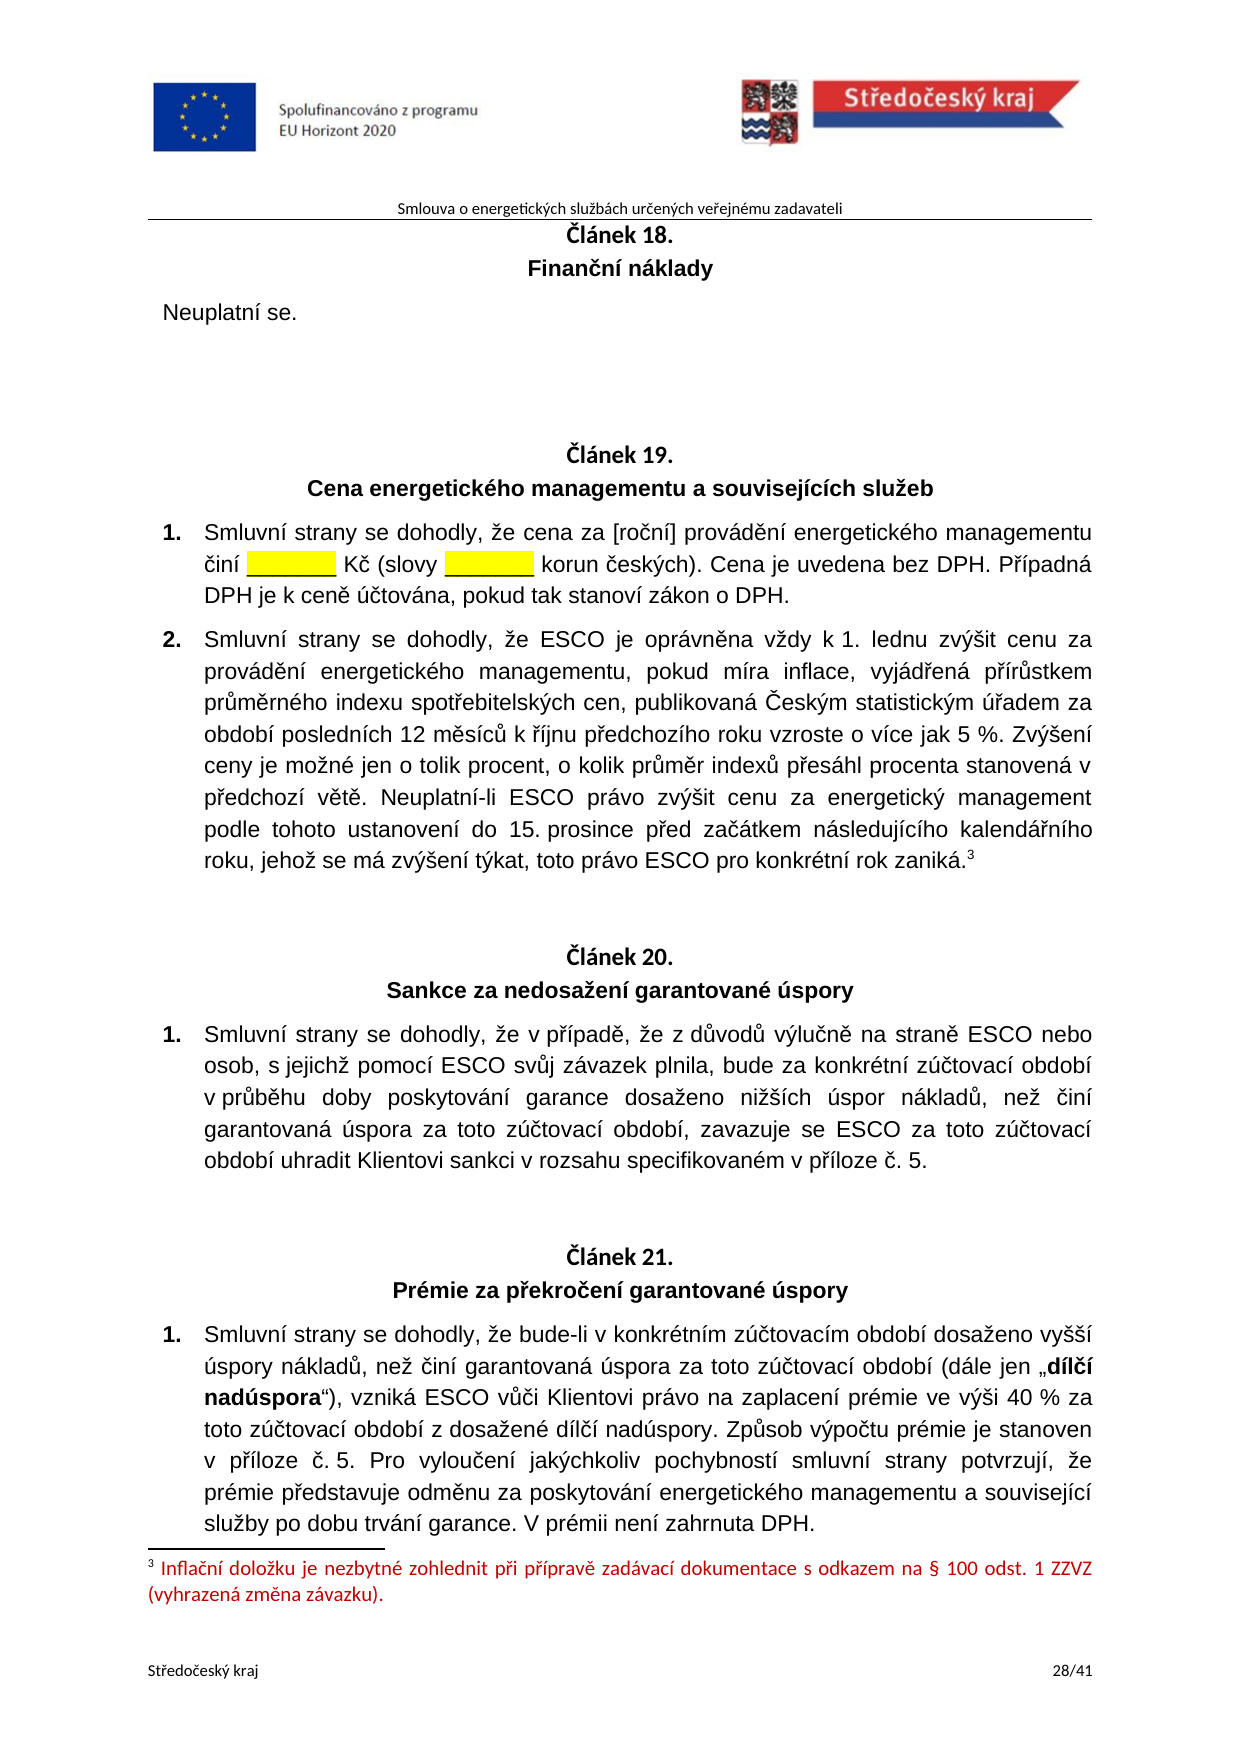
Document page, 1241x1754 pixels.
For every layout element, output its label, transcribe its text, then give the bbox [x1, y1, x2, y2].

subtitle Smluvní strany se dohodly, že bude-li v konkrétním zúčtovacím období dosaženo vyšší úspory nákladů, než činí garantovaná úspora za toto zúčtovací období (dále jen „dílčí nadúspora“), vzniká ESCO vůči Klientovi právo na zaplacení prémie ve výši 40 % za toto zúčtovací období z dosažené dílčí nadúspory. Způsob výpočtu prémie je stanoven v příloze č. 5. Pro vyloučení jakýchkoliv pochybností smluvní strany potvrzují, že prémie představuje odměnu za poskytování energetického managementu a související služby po dobu trvání garance. V prémii není zahrnuta DPH. [162, 1321, 1092, 1537]
subtitle Smluvní strany se dohodly, že ESCO je oprávněna vždy k 1. lednu zvýšit cenu za provádění energetického managementu, pokud míra inflace, vyjádřená přírůstkem průměrného indexu spotřebitelských cen, publikovaná Českým statistickým úřadem za období posledních 12 měsíců k říjnu předchozího roku vzroste o více jak 5 %. Zvýšení ceny je možné jen o tolik procent, o kolik průměr indexů přesáhl procenta stanovená v předchozí větě. Neuplatní-li ESCO právo zvýšit cenu za energetický management podle tohoto ustanovení do 15. prosince před začátkem následujícího kalendářního roku, jehož se má zvýšení týkat, toto právo ESCO pro konkrétní rok zaniká. [162, 626, 1092, 873]
subtitle Prémie za překročení garantované úspory [148, 1241, 1092, 1303]
subtitle Finanční náklady [148, 220, 1092, 281]
subtitle Smluvní strany se dohodly, že v případě, že z důvodů výlučně na straně ESCO nebo osob, s jejichž pomocí ESCO svůj závazek plnila, bude za konkrétní zúčtovací období v průběhu doby poskytování garance dosaženo nižších úspor nákladů, než činí garantovaná úspora za toto zúčtovací období, zavazuje se ESCO za toto zúčtovací období uhradit Klientovi sankci v rozsahu specifikovaném v příloze č. 5. [162, 1021, 1092, 1173]
subtitle Cena energetického managementu a souvisejících služeb [148, 439, 1092, 501]
subtitle Sankce za nedosažení garantované úspory [148, 941, 1092, 1003]
subtitle Neuplatní se. [162, 299, 1092, 325]
subtitle Smluvní strany se dohodly, že cena za [roční] provádění energetického managementu činí _______ Kč (slovy _______ korun českých). Cena je uvedena bez DPH. Případná DPH je k ceně účtována, pokud tak stanoví zákon o DPH. [162, 519, 1092, 608]
picture [147, 73, 1093, 158]
